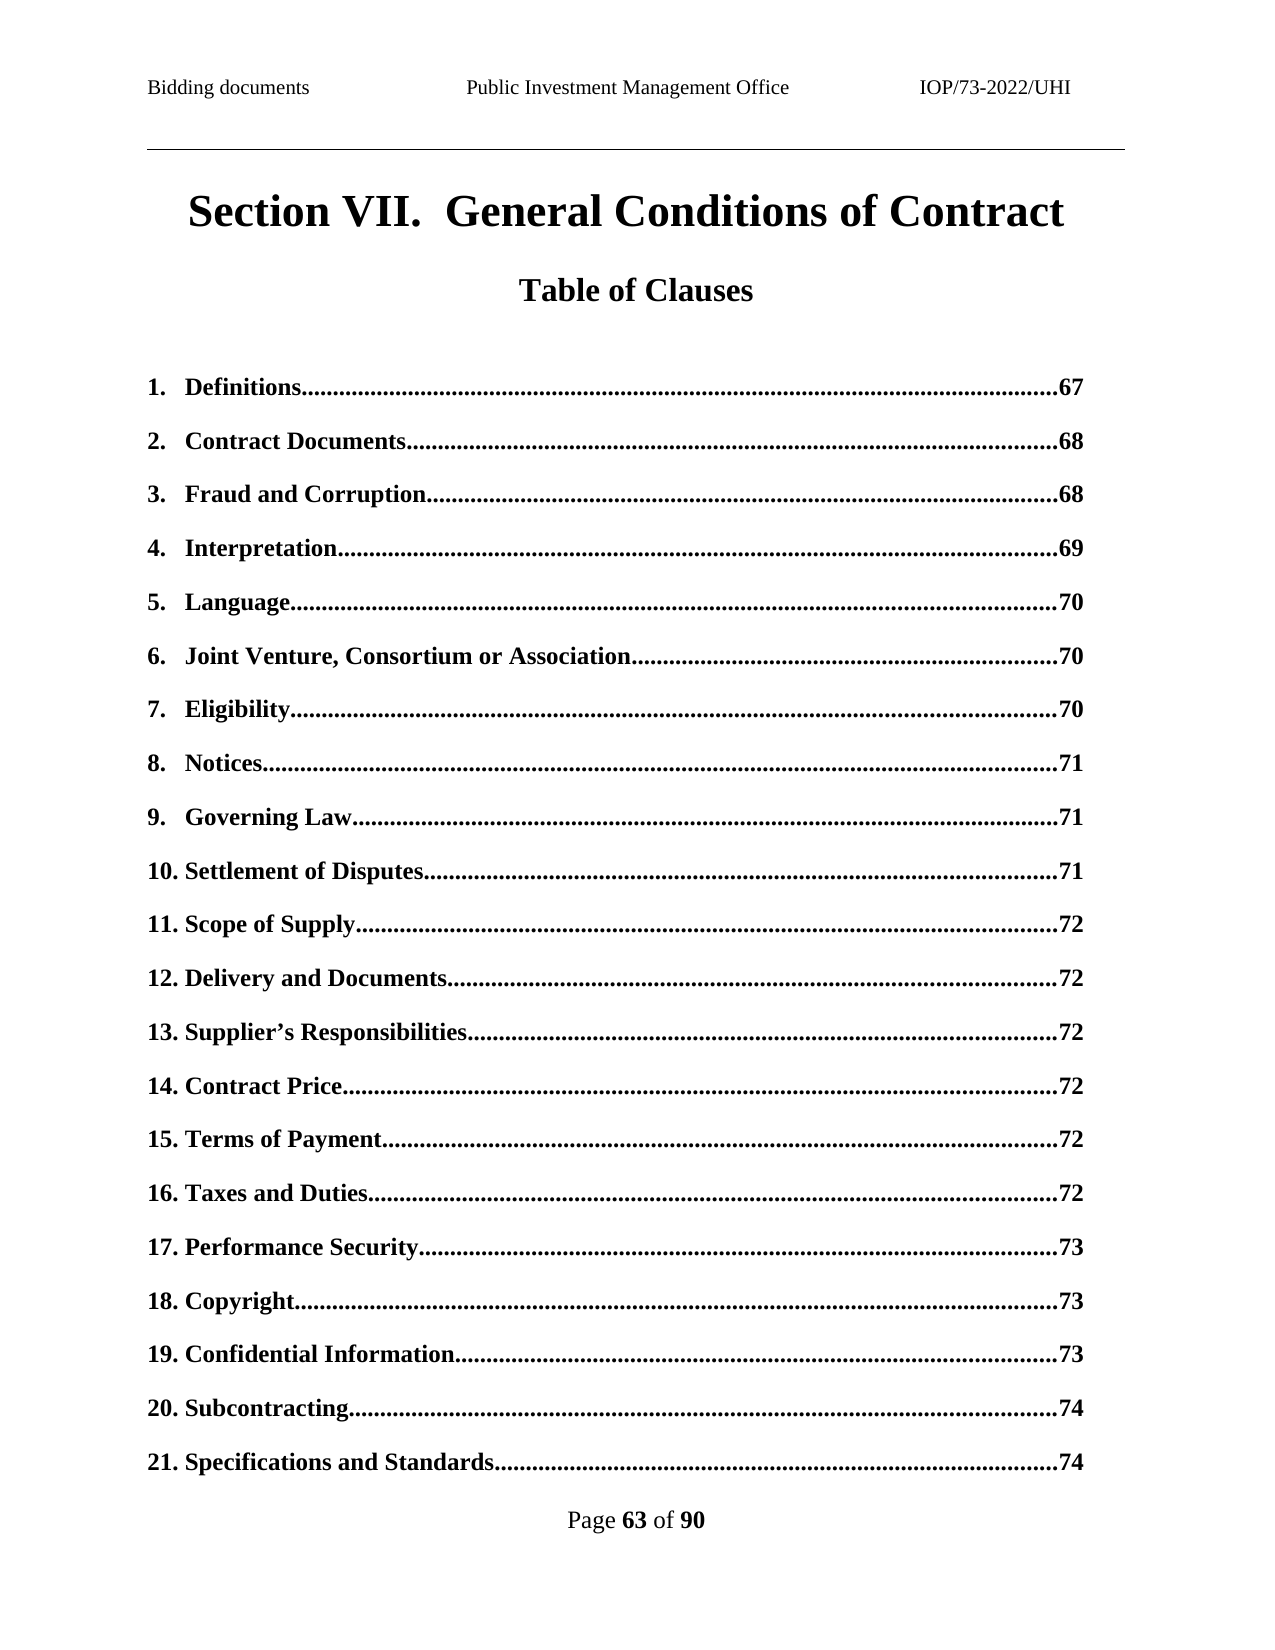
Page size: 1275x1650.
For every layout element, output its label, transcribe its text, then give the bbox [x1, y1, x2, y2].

text 6. Joint Venture, Consortium or Association 70 [147, 641, 1125, 669]
text 5. Language 70 [147, 587, 1125, 616]
text 2. Contract Documents 68 [147, 426, 1125, 454]
text Table of Clauses [147, 270, 1125, 309]
text 8. Notices 71 [147, 748, 1125, 777]
text 4. Interpretation 69 [147, 533, 1125, 562]
text 19. Confidential Information 73 [147, 1339, 1125, 1368]
text 7. Eligibility 70 [147, 694, 1125, 723]
text 3. Fraud and Corruption 68 [147, 479, 1125, 508]
text 11. Scope of Supply 72 [147, 909, 1125, 938]
text 12. Delivery and Documents 72 [147, 963, 1125, 992]
text 9. Governing Law 71 [147, 802, 1125, 831]
text 13. Supplier’s Responsibilities 72 [147, 1017, 1125, 1046]
table_header Section VII. General Conditions of Contract [147, 179, 1105, 242]
text 21. Specifications and Standards 74 [147, 1447, 1125, 1476]
text 18. Copyright 73 [147, 1286, 1125, 1314]
text 1. Definitions 67 [147, 372, 1125, 401]
text 16. Taxes and Duties 72 [147, 1178, 1125, 1207]
text 14. Contract Price 72 [147, 1071, 1125, 1099]
text 20. Subcontracting 74 [147, 1393, 1125, 1422]
text 10. Settlement of Disputes 71 [147, 856, 1125, 884]
text 15. Terms of Payment 72 [147, 1124, 1125, 1153]
text 17. Performance Security 73 [147, 1232, 1125, 1261]
